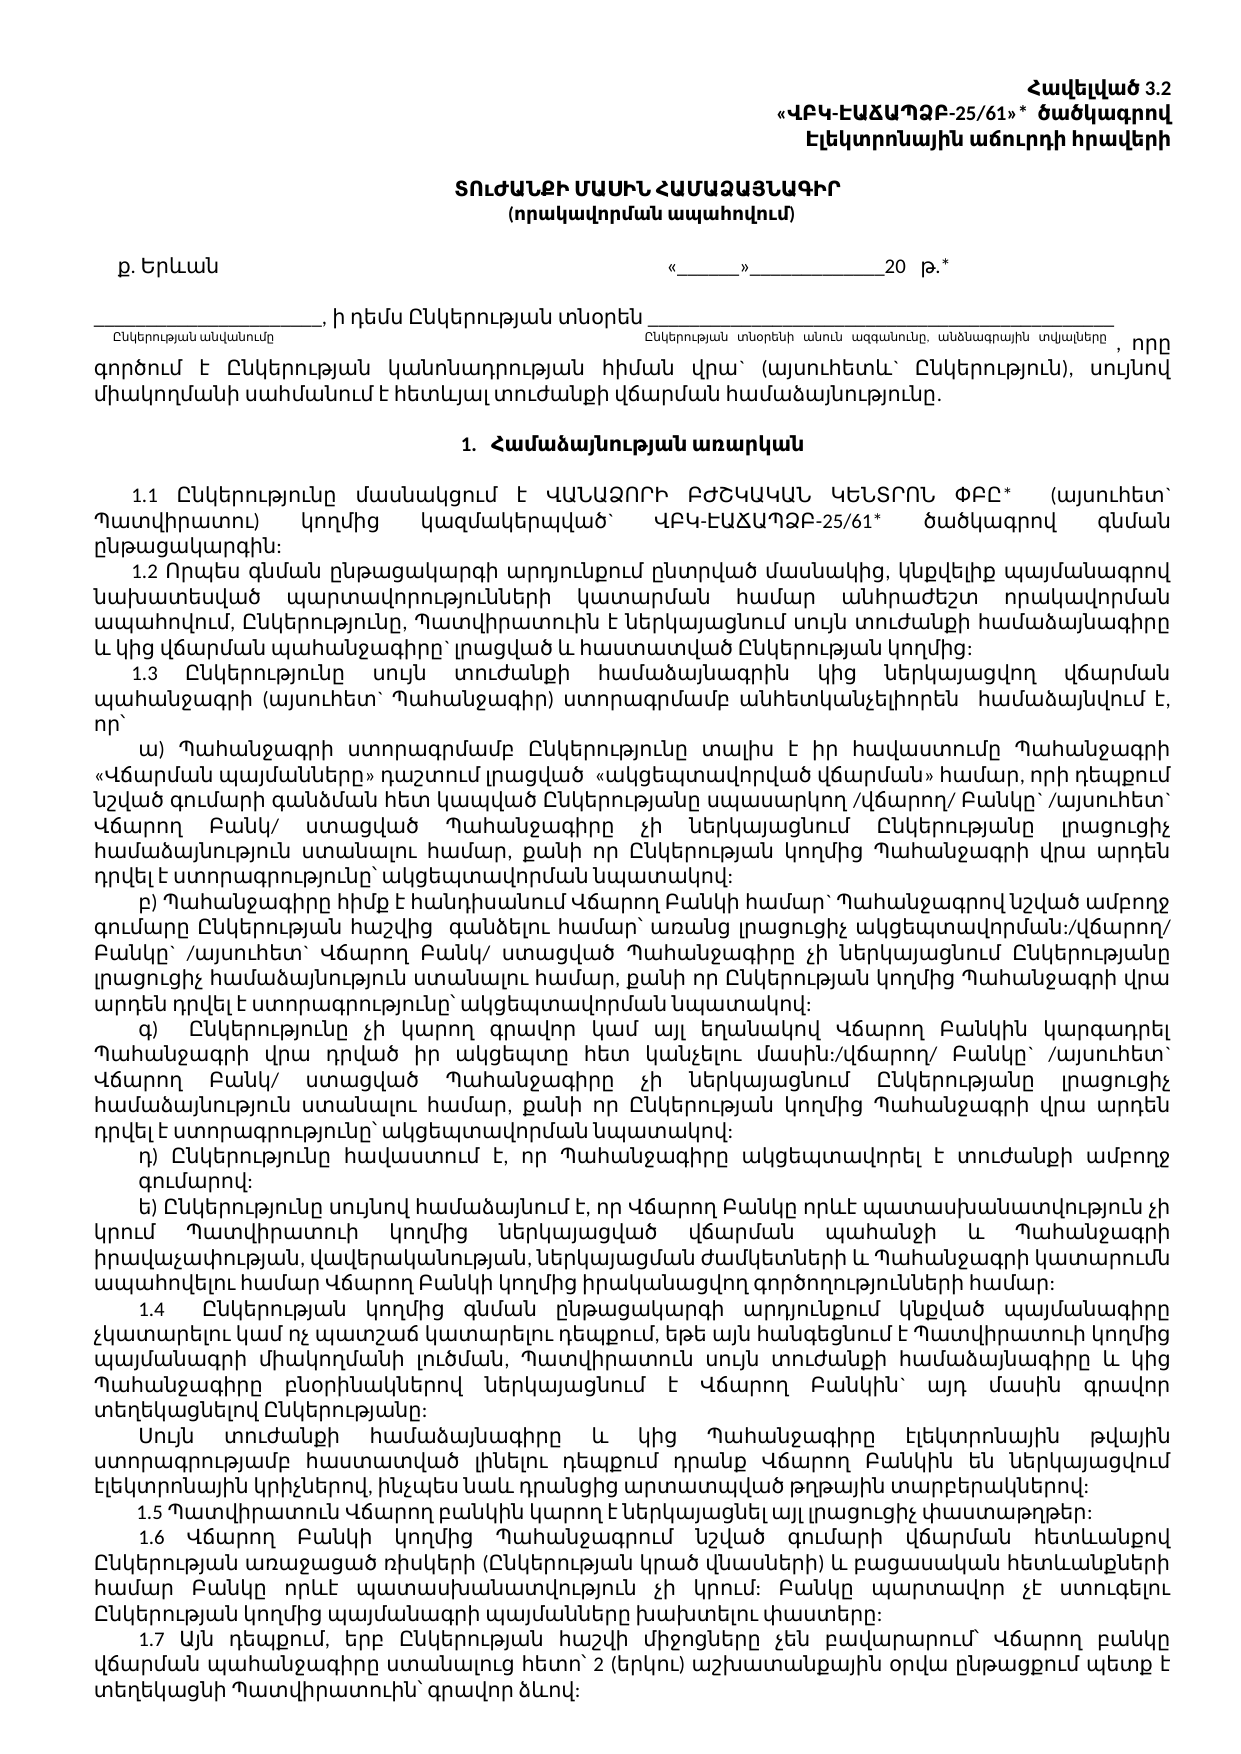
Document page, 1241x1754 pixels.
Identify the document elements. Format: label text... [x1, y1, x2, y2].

text «ՎԲԿ-ԷԱՃԱՊՁԲ-25/61»* ծածկագրով [94, 100, 1171, 126]
text 1.6 Վճարող Բանկի կողմից Պահանջագրում նշված գումարի վճարման հետևանքով Ընկերության առաջացած ռիսկերի (Ընկերության կրած վնասների) և բացասական հետևանքների համար Բանկը որևէ պատասխանատվություն չի կրում: Բանկը պարտավոր չէ ստուգելու Ընկերության կողմից պայմանագրի պայմանները խախտելու փաստերը: [94, 1524, 1171, 1626]
text (որակավորման ապահովում) [94, 202, 1171, 225]
text 1.3 Ընկերությունը սույն տուժանքի համաձայնագրին կից ներկայացվող վճարման պահանջագրի (այսուհետ` Պահանջագիր) ստորագրմամբ անհետկանչելիորեն համաձայնվում է, որ՝ [94, 660, 1171, 737]
text Էլեկտրոնային աճուրդի հրավերի [94, 126, 1171, 151]
text բ) Պահանջագիրը հիմք է հանդիսանում Վճարող Բանկի համար` Պահանջագրով նշված ամբողջ գումարը Ընկերության հաշվից գանձելու համար՝ առանց լրացուցիչ ակցեպտավորման:/վճարող/ Բանկը` /այսուհետ` Վճարող Բանկ/ ստացված Պահանջագիրը չի ներկայացնում Ընկերությանը լրացուցիչ համաձայնություն ստանալու համար, քանի որ Ընկերության կողմից Պահանջագրի վրա արդեն դրվել է ստորագրությունը՝ ակցեպտավորման նպատակով: [94, 889, 1171, 1016]
text Ընկերության անվանումը Ընկերության տնօրենի անուն ազգանունը, անձնագրային տվյալները , որը գործում է Ընկերության կանոնադրության հիման վրա` (այսուհետև` Ընկերություն), սույնով միակողմանի սահմանում է հետևյալ տուժանքի վճարման համաձայնությունը. [94, 330, 1171, 406]
text 1.4 Ընկերության կողմից գնման ընթացակարգի արդյունքում կնքված պայմանագիրը չկատարելու կամ ոչ պատշաճ կատարելու դեպքում, եթե այն հանգեցնում է Պատվիրատուի կողմից պայմանագրի միակողմանի լուծման, Պատվիրատուն սույն տուժանքի համաձայնագիրը և կից Պահանջագիրը բնօրինակներով ներկայացնում է Վճարող Բանկին` այդ մասին գրավոր տեղեկացնելով Ընկերությանը: [94, 1296, 1171, 1423]
text ե) Ընկերությունը սույնով համաձայնում է, որ Վճարող Բանկը որևէ պատասխանատվություն չի կրում Պատվիրատուի կողմից ներկայացված վճարման պահանջի և Պահանջագրի իրավաչափության, վավերականության, ներկայացման ժամկետների և Պահանջագրի կատարումն ապահովելու համար Վճարող Բանկի կողմից իրականացվող գործողությունների համար: [94, 1194, 1171, 1296]
text 1. Համաձայնության առարկան [94, 432, 1171, 457]
text 1.1 Ընկերությունը մասնակցում է ՎԱՆԱՁՈՐԻ ԲԺՇԿԱԿԱՆ ԿԵՆՏՐՈՆ ՓԲԸ* (այսուհետ` Պատվիրատու) կողմից կազմակերպված` ՎԲԿ-ԷԱՃԱՊՁԲ-25/61* ծածկագրով գնման ընթացակարգին: [94, 482, 1171, 559]
text 1.7 Այն դեպքում, երբ Ընկերության հաշվի միջոցները չեն բավարարում՝ Վճարող բանկը վճարման պահանջագիրը ստանալուց հետո՝ 2 (երկու) աշխատանքային օրվա ընթացքում պետք է տեղեկացնի Պատվիրատուին՝ գրավոր ձևով: [94, 1626, 1171, 1702]
text Հավելված 3.2 [94, 75, 1171, 100]
text ՏՈւԺԱՆՔԻ ՄԱՍԻՆ ՀԱՄԱՁԱՅՆԱԳԻՐ [94, 177, 1171, 202]
text ա) Պահանջագրի ստորագրմամբ Ընկերությունը տալիս է իր հավաստումը Պահանջագրի «Վճարման պայմանները» դաշտում լրացված «ակցեպտավորված վճարման» համար, որի դեպքում նշված գումարի գանձման հետ կապված Ընկերությանը սպասարկող /վճարող/ Բանկը` /այսուհետ` Վճարող Բանկ/ ստացված Պահանջագիրը չի ներկայացնում Ընկերությանը լրացուցիչ համաձայնություն ստանալու համար, քանի որ Ընկերության կողմից Պահանջագրի վրա արդեն դրվել է ստորագրությունը՝ ակցեպտավորման նպատակով: [94, 737, 1171, 889]
text Սույն տուժանքի համաձայնագիրը և կից Պահանջագիրը էլեկտրոնային թվային ստորագրությամբ հաստատված լինելու դեպքում դրանք Վճարող Բանկին են ներկայացվում էլեկտրոնային կրիչներով, ինչպես նաև դրանցից արտատպված թղթային տարբերակներով: [94, 1423, 1171, 1499]
text ______________________, ի դեմս Ընկերության տնօրեն _____________________________________________ [94, 304, 1171, 330]
text ք. Երևան «______»_____________20 թ.* [94, 254, 1171, 279]
text 1.2 Որպես գնման ընթացակարգի արդյունքում ընտրված մասնակից, կնքվելիք պայմանագրով նախատեսված պարտավորությունների կատարման համար անհրաժեշտ որակավորման ապահովում, Ընկերությունը, Պատվիրատուին է ներկայացնում սույն տուժանքի համաձայնագիրը և կից վճարման պահանջագիրը` լրացված և հաստատված Ընկերության կողմից: [94, 559, 1171, 660]
text դ) Ընկերությունը հավաստում է, որ Պահանջագիրը ակցեպտավորել է տուժանքի ամբողջ գումարով: [138, 1143, 1171, 1194]
text գ) Ընկերությունը չի կարող գրավոր կամ այլ եղանակով Վճարող Բանկին կարգադրել Պահանջագրի վրա դրված իր ակցեպտը հետ կանչելու մասին:/վճարող/ Բանկը` /այսուհետ` Վճարող Բանկ/ ստացված Պահանջագիրը չի ներկայացնում Ընկերությանը լրացուցիչ համաձայնություն ստանալու համար, քանի որ Ընկերության կողմից Պահանջագրի վրա արդեն դրվել է ստորագրությունը՝ ակցեպտավորման նպատակով: [94, 1016, 1171, 1143]
text 1.5 Պատվիրատուն Վճարող բանկին կարող է ներկայացնել այլ լրացուցիչ փաստաթղթեր: [94, 1499, 1171, 1524]
